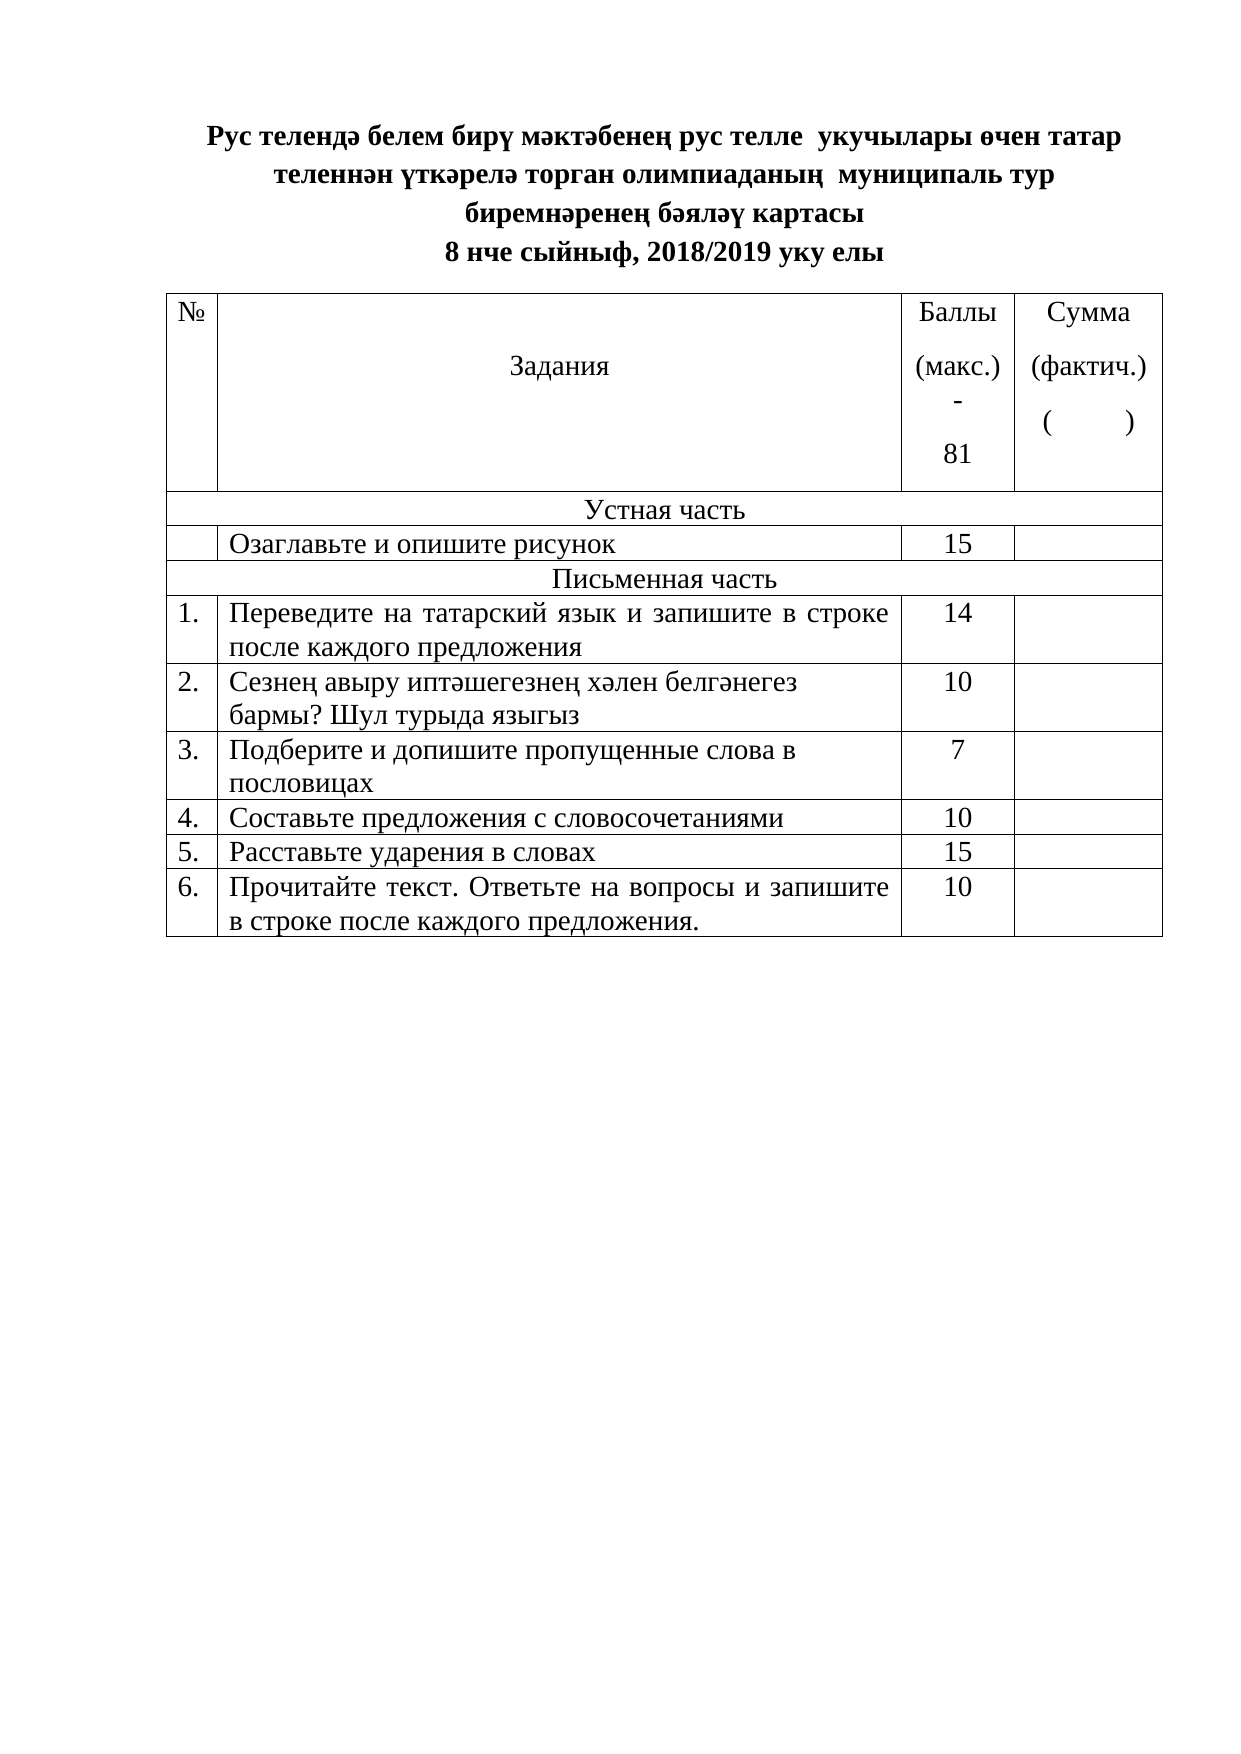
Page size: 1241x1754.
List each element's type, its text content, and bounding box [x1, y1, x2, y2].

table_cell 15 [902, 526, 1014, 560]
table_cell 3. [167, 732, 217, 799]
table_cell 14 [902, 596, 1014, 663]
table_cell Сезнең авыру иптәшегезнең хәлен белгәнегез бармы? Шул турыда языгыз [218, 664, 901, 731]
table_cell [1015, 664, 1162, 731]
table_header № [167, 294, 217, 491]
table_cell [1015, 596, 1162, 663]
table_cell 10 [902, 869, 1014, 936]
table_cell Переведите на татарский язык и запишите в строке после каждого предложения [218, 596, 901, 663]
table_cell Озаглавьте и опишите рисунок [218, 526, 901, 560]
table_cell Подберите и допишите пропущенные слова в пословицах [218, 732, 901, 799]
table_header Баллы (макс.) - 81 [902, 294, 1014, 491]
table_cell [1015, 732, 1162, 799]
table_cell [167, 526, 217, 560]
table_cell 5. [167, 835, 217, 868]
table_cell 2. [167, 664, 217, 731]
table_cell Составьте предложения с словосочетаниями [218, 800, 901, 833]
table_cell [1015, 800, 1162, 833]
table_cell 1. [167, 596, 217, 663]
table_cell [1015, 835, 1162, 868]
text Рус телендә белем бирү мәктәбенең рус телле укучылары өчен татар теленнән үткәрелә торган олимпиаданың муниципаль тур биремнәренең бәяләү картасы [177, 118, 1152, 229]
table_cell 6. [167, 869, 217, 936]
table_cell 10 [902, 664, 1014, 731]
table_cell Прочитайте текст. Ответьте на вопросы и запишите в строке после каждого предложения. [218, 869, 901, 936]
table_cell Расставьте ударения в словах [218, 835, 901, 868]
table_cell [1015, 869, 1162, 936]
table_header Сумма (фактич.) ( ) [1015, 294, 1162, 491]
table_cell Устная часть [167, 492, 1162, 525]
text 8 нче сыйныф, 2018/2019 уку елы [177, 234, 1152, 267]
table_cell Письменная часть [167, 561, 1162, 594]
table_header Задания [218, 294, 901, 491]
table_cell [1015, 526, 1162, 560]
table_cell 7 [902, 732, 1014, 799]
table_cell 10 [902, 800, 1014, 833]
table_cell 4. [167, 800, 217, 833]
table_cell 15 [902, 835, 1014, 868]
